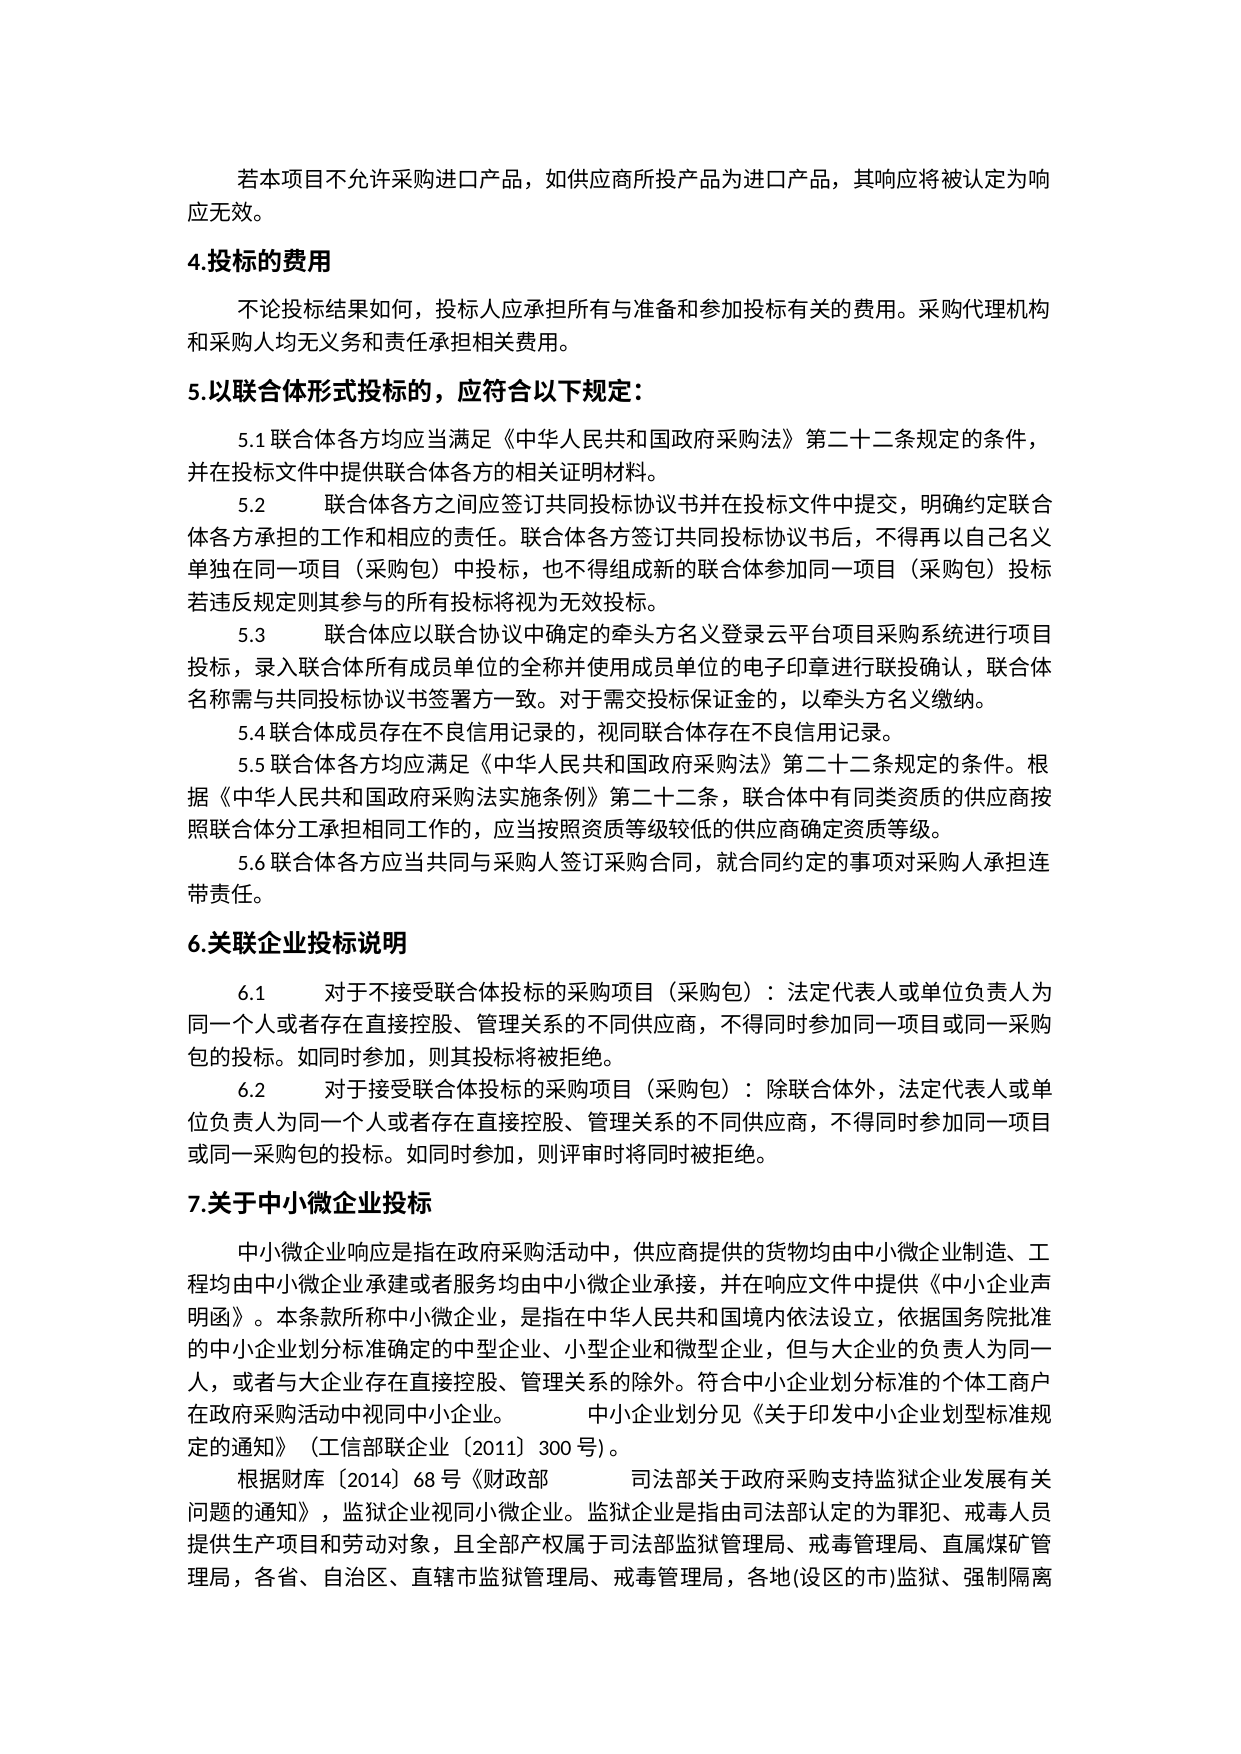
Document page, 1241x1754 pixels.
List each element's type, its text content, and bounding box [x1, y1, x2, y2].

text 5.4联合体成员存在不良信用记录的，视同联合体存在不良信用记录。 [187, 714, 1053, 747]
text 不论投标结果如何，投标人应承担所有与准备和参加投标有关的费用。采购代理机构和采购人均无义务和责任承担相关费用。 [187, 292, 1053, 357]
text 5.以联合体形式投标的，应符合以下规定： [187, 357, 1053, 422]
text 5.1联合体各方均应当满足《中华人民共和国政府采购法》第二十二条规定的条件，并在投标文件中提供联合体各方的相关证明材料。 [187, 422, 1053, 487]
text 5.6联合体各方应当共同与采购人签订采购合同，就合同约定的事项对采购人承担连带责任。 [187, 844, 1053, 909]
text 6.2 对于接受联合体投标的采购项目（采购包）：除联合体外，法定代表人或单位负责人为同一个人或者存在直接控股、管理关系的不同供应商，不得同时参加同一项目或同一采购包的投标。如同时参加，则评审时将同时被拒绝。 [187, 1072, 1053, 1169]
text 5.5联合体各方均应满足《中华人民共和国政府采购法》第二十二条规定的条件。根据《中华人民共和国政府采购法实施条例》第二十二条，联合体中有同类资质的供应商按照联合体分工承担相同工作的，应当按照资质等级较低的供应商确定资质等级。 [187, 747, 1053, 844]
text 中小微企业响应是指在政府采购活动中，供应商提供的货物均由中小微企业制造、工程均由中小微企业承建或者服务均由中小微企业承接，并在响应文件中提供《中小企业声明函》。本条款所称中小微企业，是指在中华人民共和国境内依法设立，依据国务院批准的中小企业划分标准确定的中型企业、小型企业和微型企业，但与大企业的负责人为同一人，或者与大企业存在直接控股、管理关系的除外。符合中小企业划分标准的个体工商户，在政府采购活动中视同中小企业。 中小企业划分见《关于印发中小企业划型标准规定的通知》（工信部联企业〔2011〕300号) 。 [187, 1234, 1053, 1462]
text 若本项目不允许采购进口产品，如供应商所投产品为进口产品，其响应将被认定为响应无效。 [187, 162, 1053, 227]
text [187, 1462, 1053, 1592]
text 6.关联企业投标说明 [187, 909, 1053, 974]
text 5.3 联合体应以联合协议中确定的牵头方名义登录云平台项目采购系统进行项目投标，录入联合体所有成员单位的全称并使用成员单位的电子印章进行联投确认，联合体名称需与共同投标协议书签署方一致。对于需交投标保证金的，以牵头方名义缴纳。 [187, 617, 1053, 714]
text 6.1 对于不接受联合体投标的采购项目（采购包）：法定代表人或单位负责人为同一个人或者存在直接控股、管理关系的不同供应商，不得同时参加同一项目或同一采购包的投标。如同时参加，则其投标将被拒绝。 [187, 974, 1053, 1072]
text 5.2 联合体各方之间应签订共同投标协议书并在投标文件中提交，明确约定联合体各方承担的工作和相应的责任。联合体各方签订共同投标协议书后，不得再以自己名义单独在同一项目（采购包）中投标，也不得组成新的联合体参加同一项目（采购包）投标，若违反规定则其参与的所有投标将视为无效投标。 [187, 487, 1053, 617]
text 7.关于中小微企业投标 [187, 1169, 1053, 1234]
text 4.投标的费用 [187, 227, 1053, 292]
